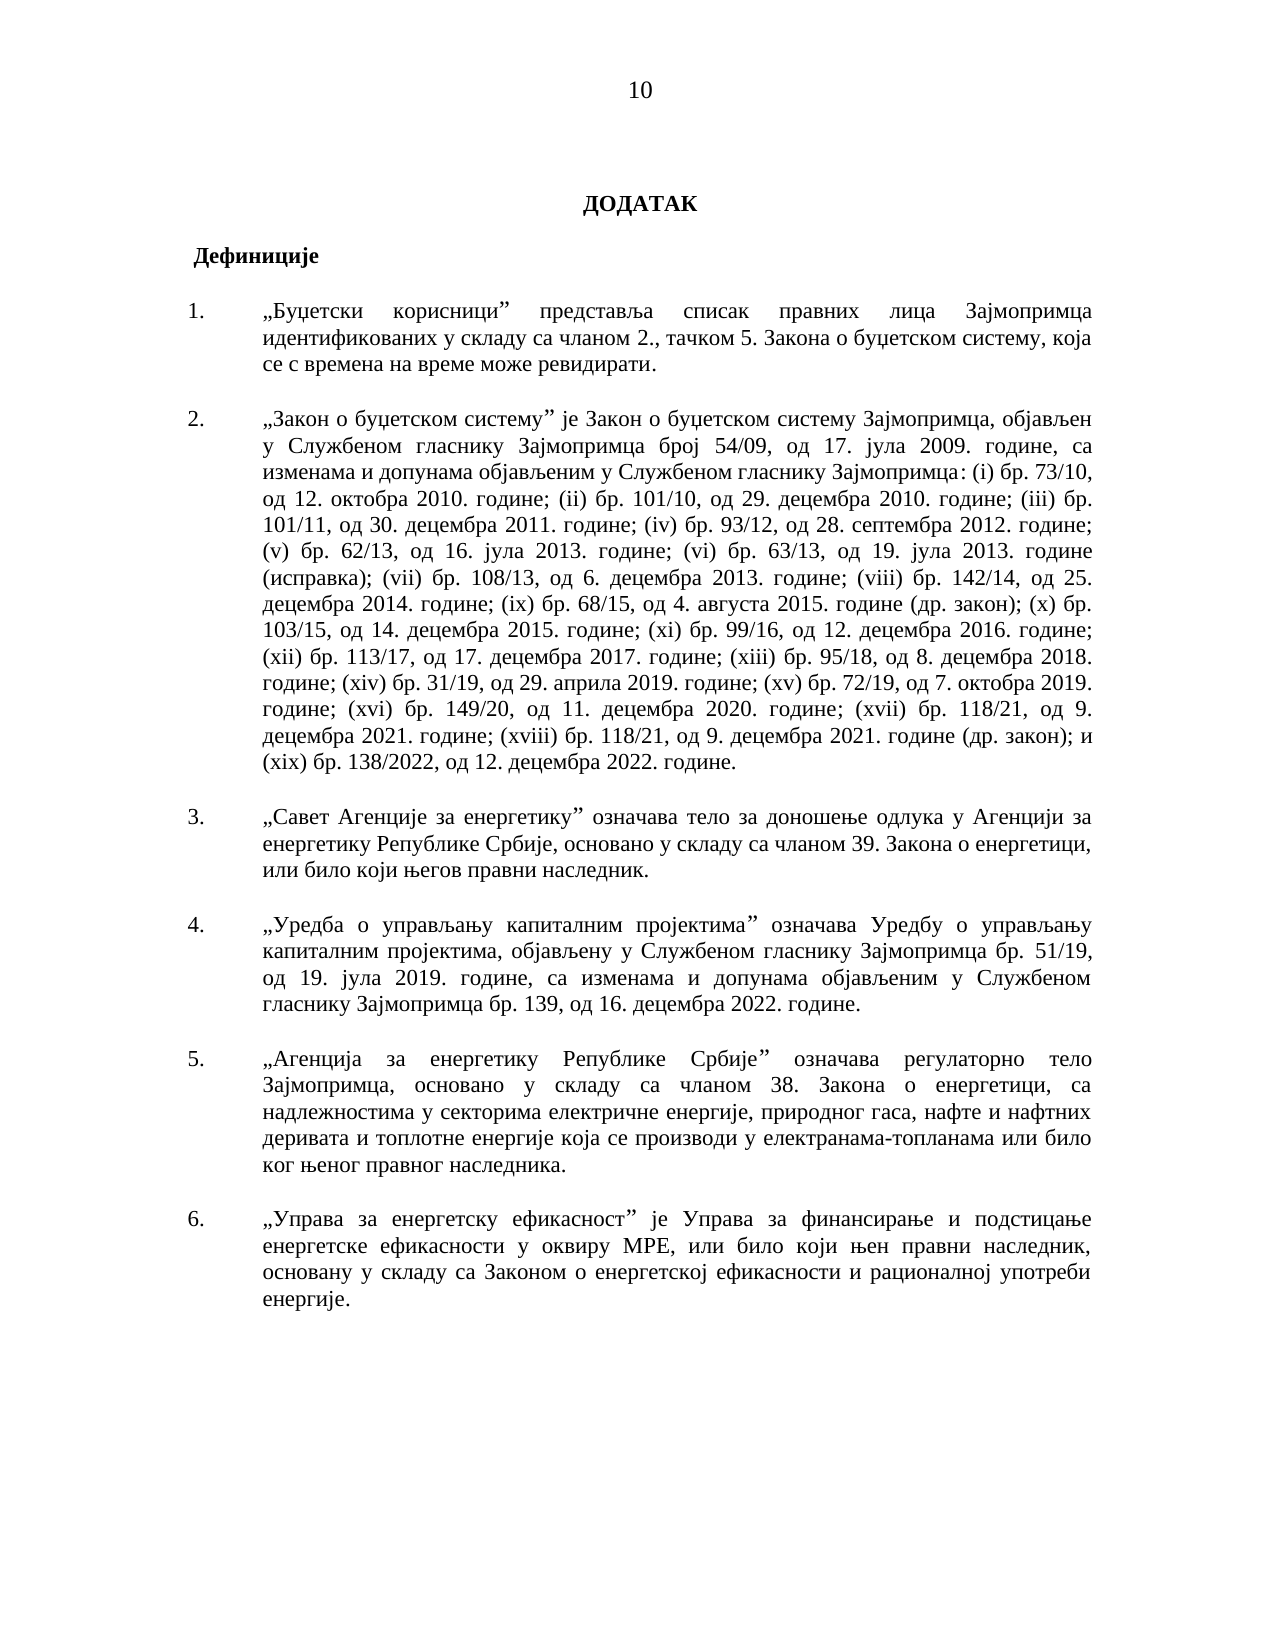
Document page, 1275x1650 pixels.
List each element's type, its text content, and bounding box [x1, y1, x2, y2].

list „Управа за енергетску ефикасностˮ је Управа за финансирање и подстицање енергетске ефикасности у оквиру МРЕ, или било који њен правни наследник, основану у складу са Законом о енергетској ефикасности и рационалној употреби енергије. [187, 1203, 1093, 1311]
list „Буџетски кориснициˮ представља списак правних лица Зајмопримца идентификованих у складу са чланом 2., тачком 5. Закона о буџетском систему, која се с времена на време може ревидирати. [187, 295, 1093, 377]
text Дефиниције [187, 243, 1093, 269]
list „Уредба о управљању капиталним пројектимаˮ означава Уредбу о управљању капиталним пројектима, објављену у Службеном гласнику Зајмопримца бр. 51/19, од 19. јула 2019. године, са изменама и допунама објављеним у Службеном гласнику Зајмопримца бр. 139, од 16. децембра 2022. године. [187, 909, 1093, 1016]
list „Закон о буџетском системуˮ је Закон о буџетском систему Зајмопримца, објављен у Службеном гласнику Зајмопримца број 54/09, од 17. јула 2009. године, са изменама и допунама објављеним у Службеном гласнику Зајмопримца: (i) бр. 73/10, од 12. октобра 2010. године; (ii) бр. 101/10, од 29. децембра 2010. године; (iii) бр. 101/11, од 30. децембра 2011. године; (iv) бр. 93/12, од 28. септембра 2012. године; (v) бр. 62/13, од 16. јула 2013. године; (vi) бр. 63/13, од 19. јула 2013. године (исправка); (vii) бр. 108/13, од 6. децембра 2013. године; (viii) бр. 142/14, од 25. децембра 2014. године; (ix) бр. 68/15, од 4. августа 2015. године (др. закон); (x) бр. 103/15, од 14. децембра 2015. године; (xi) бр. 99/16, од 12. децембра 2016. године; (xii) бр. 113/17, од 17. децембра 2017. године; (xiii) бр. 95/18, од 8. децембра 2018. године; (xiv) бр. 31/19, од 29. априла 2019. године; (xv) бр. 72/19, од 7. октобра 2019. године; (xvi) бр. 149/20, од 11. децембра 2020. године; (xvii) бр. 118/21, од 9. децембра 2021. године; (xviii) бр. 118/21, од 9. децембра 2021. године (др. закон); и (xix) бр. 138/2022, од 12. децембра 2022. године. [187, 403, 1093, 774]
list „Агенција за енергетику Републике Србијеˮ означава регулаторно тело Зајмопримца, основано у складу са чланом 38. Закона о енергетици, са надлежностима у секторима електричне енергије, природног гаса, нафте и нафтних деривата и топлотне енергије која се производи у електранама-топланама или било ког њеног правног наследника. [187, 1043, 1093, 1177]
list „Савет Агенције за енергетикуˮ означава тело за доношење одлука у Агенцији за енергетику Републике Србије, основано у складу са чланом 39. Закона о енергетици, или било који његов правни наследник. [187, 801, 1093, 882]
text ДОДАТАК [187, 190, 1093, 216]
